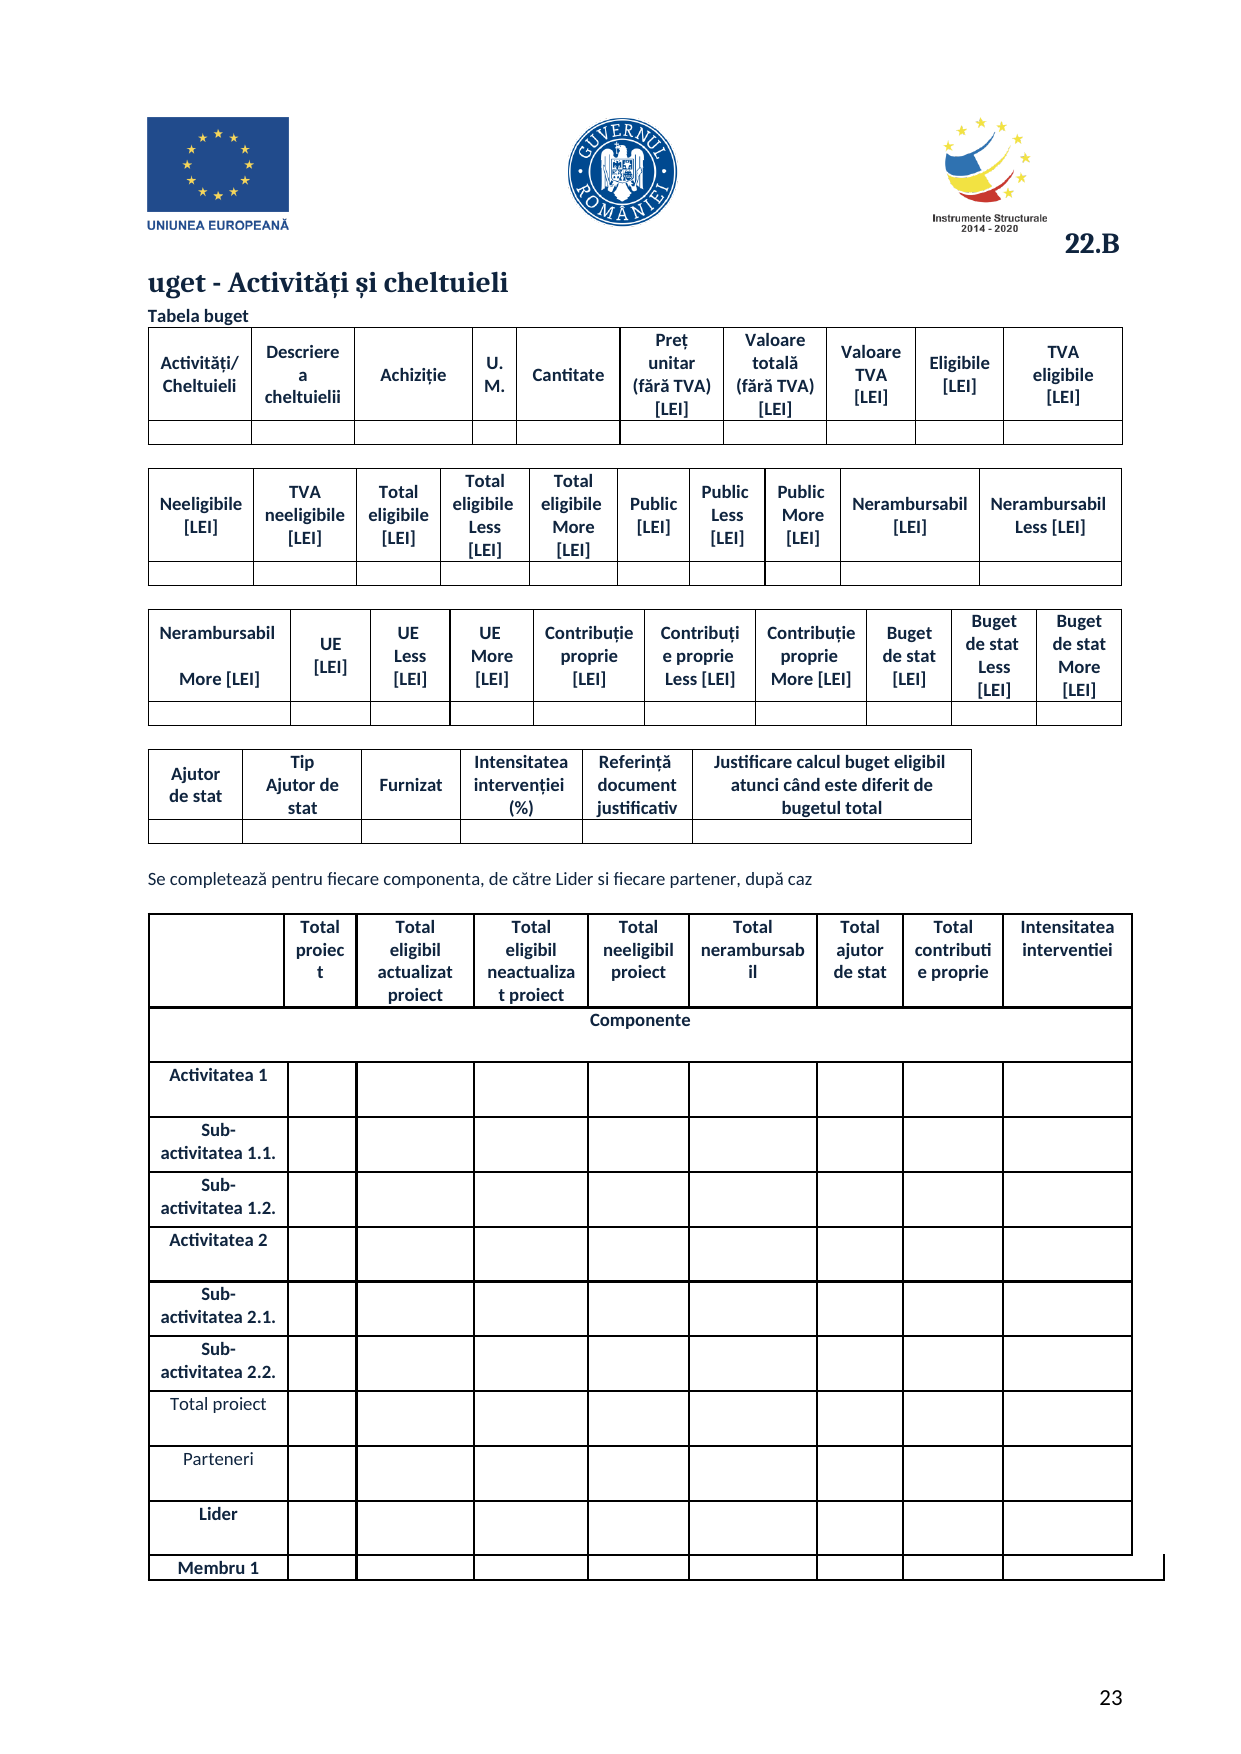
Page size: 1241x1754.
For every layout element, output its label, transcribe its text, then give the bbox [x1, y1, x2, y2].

table_cell [904, 1118, 1002, 1171]
table_header Descrierea cheltuielii [252, 328, 354, 420]
table_cell [818, 1502, 902, 1554]
table_header Eligibile [LEI] [916, 328, 1003, 420]
table_header TVA eligibile [LEI] [1004, 328, 1122, 420]
table_cell Sub- activitatea 2.2. [150, 1337, 287, 1390]
table_cell [818, 1118, 902, 1171]
table_cell [818, 1283, 902, 1335]
table_cell [358, 1228, 473, 1280]
table_cell [1004, 1447, 1131, 1499]
table_cell Membru 1 [150, 1556, 287, 1579]
table_cell [475, 1447, 587, 1499]
table_cell [149, 820, 242, 843]
table_cell [618, 562, 689, 584]
table_cell Activitatea 1 [150, 1063, 287, 1116]
table_cell [475, 1173, 587, 1226]
table_header Total contributie proprie [904, 915, 1002, 1006]
subtitle 22.Buget - Activități și cheltuieli [148, 184, 1122, 299]
table_header UE Less [LEI] [371, 610, 449, 701]
table_cell [904, 1337, 1002, 1390]
table_header Public [LEI] [618, 469, 689, 561]
table_cell [904, 1228, 1002, 1280]
table_cell [904, 1063, 1002, 1116]
table_cell [1004, 1283, 1131, 1335]
table_cell [690, 1283, 816, 1335]
table_cell [252, 421, 354, 444]
table_header TVA neeligibile [LEI] [254, 469, 356, 561]
table_cell [475, 1337, 587, 1390]
table_cell [243, 820, 361, 843]
picture [566, 116, 678, 184]
table_header Nerambursabil [LEI] [841, 469, 979, 561]
table_cell [589, 1063, 688, 1116]
table_header Nerambursabil Less [LEI] [980, 469, 1121, 561]
table_cell [289, 1556, 355, 1579]
table_cell [645, 702, 755, 725]
table_header Total eligibile [LEI] [357, 469, 440, 561]
table_header Contribuție proprie Less [LEI] [645, 610, 755, 701]
table_cell [904, 1556, 1002, 1579]
table_cell [289, 1283, 355, 1335]
table_header Public Less [LEI] [690, 469, 764, 561]
table_header Intensitatea interventiei [1004, 915, 1131, 1006]
table_cell [904, 1502, 1002, 1554]
table_cell [916, 421, 1003, 444]
table_cell [904, 1173, 1002, 1226]
table_cell [149, 562, 253, 584]
table_header Intensitatea intervenției (%) [461, 750, 582, 819]
table_cell [766, 562, 840, 584]
table_cell [358, 1173, 473, 1226]
table_header Ajutor de stat [149, 750, 242, 819]
table_header Total eligibile Less [LEI] [441, 469, 529, 561]
table_cell [357, 562, 440, 584]
table_cell [904, 1392, 1002, 1445]
table_header Nerambursabil More [LEI] [149, 610, 290, 701]
table_cell [589, 1228, 688, 1280]
table_cell [818, 1063, 902, 1116]
table_cell [441, 562, 529, 584]
table_cell [530, 562, 617, 584]
table_header Total eligibile More [LEI] [530, 469, 617, 561]
table_header Activități/Cheltuieli [149, 328, 251, 420]
table_header Contribuție proprie [LEI] [534, 610, 644, 701]
table_cell [1004, 1392, 1131, 1445]
table_cell [358, 1502, 473, 1554]
table_header Justificare calcul buget eligibil atunci când este diferit de bugetul total [693, 750, 971, 819]
table_cell [149, 421, 251, 444]
table_cell [475, 1502, 587, 1554]
text Tabela buget [148, 304, 1122, 327]
text Se completează pentru fiecare componenta, de către Lider si fiecare partener, după caz [148, 867, 1122, 890]
table_cell [690, 1063, 816, 1116]
table_cell [693, 820, 971, 843]
table_cell [289, 1173, 355, 1226]
table_header Buget de stat [LEI] [867, 610, 951, 701]
table_cell [818, 1173, 902, 1226]
table_cell [517, 421, 619, 444]
table_cell [690, 1556, 816, 1579]
table_cell [589, 1283, 688, 1335]
table_cell Componente [150, 1009, 1131, 1061]
table_cell [1004, 1502, 1131, 1554]
table_cell [589, 1118, 688, 1171]
table_cell [690, 1118, 816, 1171]
table_cell [461, 820, 582, 843]
table_header Valoare totală (fără TVA) [LEI] [724, 328, 826, 420]
table_cell [1004, 1337, 1131, 1390]
table_cell [473, 421, 516, 444]
table_header Furnizat [362, 750, 460, 819]
table_cell Total proiect [150, 1392, 287, 1445]
table_header Preţ unitar (fără TVA) [LEI] [621, 328, 723, 420]
table_cell [475, 1392, 587, 1445]
table_header UE More [LEI] [451, 610, 533, 701]
table_cell Activitatea 2 [150, 1228, 287, 1280]
table_cell [289, 1392, 355, 1445]
table_cell [690, 1392, 816, 1445]
table_cell [289, 1447, 355, 1499]
table_cell [358, 1447, 473, 1499]
table_header Total eligibil neactualizat proiect [475, 915, 587, 1006]
table_cell [149, 702, 290, 725]
table_cell [371, 702, 449, 725]
table_header Referinţă document justificativ [583, 750, 692, 819]
table_header Neeligibile [LEI] [149, 469, 253, 561]
table_cell [818, 1556, 902, 1579]
table_cell [1037, 702, 1121, 725]
table_cell [475, 1283, 587, 1335]
table_header Tip Ajutor de stat [243, 750, 361, 819]
picture [933, 117, 1047, 184]
table_cell [1004, 1228, 1131, 1280]
table_cell [690, 1228, 816, 1280]
table_cell Sub- activitatea 1.2. [150, 1173, 287, 1226]
table_cell [355, 421, 472, 444]
table_cell [451, 702, 533, 725]
table_cell [952, 702, 1036, 725]
table_header Total eligibil actualizat proiect [358, 915, 473, 1006]
table_cell [1004, 1173, 1131, 1226]
table_cell [980, 562, 1121, 584]
table_header Cantitate [517, 328, 619, 420]
table_header Total proiect [285, 915, 355, 1006]
table_cell [589, 1556, 688, 1579]
table_cell [289, 1228, 355, 1280]
table_cell [818, 1392, 902, 1445]
table_cell [534, 702, 644, 725]
table_cell [690, 1502, 816, 1554]
table_header Total neeligibil proiect [589, 915, 688, 1006]
table_cell [475, 1118, 587, 1171]
table_cell [289, 1337, 355, 1390]
table_cell [289, 1118, 355, 1171]
table_cell [583, 820, 692, 843]
table_cell [358, 1337, 473, 1390]
table_cell [475, 1063, 587, 1116]
table_cell [289, 1063, 355, 1116]
table_cell [690, 1173, 816, 1226]
table_cell [1004, 1063, 1131, 1116]
picture [147, 117, 289, 230]
table_cell [818, 1337, 902, 1390]
table_cell [475, 1556, 587, 1579]
table_header UE [LEI] [291, 610, 370, 701]
table_cell [475, 1228, 587, 1280]
table_cell [358, 1118, 473, 1171]
table_cell [690, 1337, 816, 1390]
table_cell [358, 1556, 473, 1579]
table_cell Sub- activitatea 2.1. [150, 1283, 287, 1335]
table_cell [289, 1502, 355, 1554]
table_header Achiziție [355, 328, 472, 420]
table_cell [358, 1063, 473, 1116]
table_cell [362, 820, 460, 843]
table_cell [1004, 1118, 1131, 1171]
table_header Total nerambursabil [690, 915, 816, 1006]
table_cell [589, 1337, 688, 1390]
table_cell [818, 1228, 902, 1280]
table_cell [827, 421, 915, 444]
table_header Public More [LEI] [766, 469, 840, 561]
table_cell Parteneri [150, 1447, 287, 1499]
table_cell [589, 1173, 688, 1226]
table_header Total ajutor de stat [818, 915, 902, 1006]
table_cell [818, 1447, 902, 1499]
table_cell [1004, 1554, 1163, 1579]
table_cell [589, 1392, 688, 1445]
table_header [150, 915, 283, 1006]
table_header U.M. [473, 328, 516, 420]
table_cell [904, 1283, 1002, 1335]
table_header Contribuție proprie More [LEI] [756, 610, 866, 701]
table_cell Sub- activitatea 1.1. [150, 1118, 287, 1171]
table_cell [621, 421, 723, 444]
table_cell [589, 1502, 688, 1554]
table_cell [904, 1447, 1002, 1499]
table_cell [291, 702, 370, 725]
table_cell [724, 421, 826, 444]
table_cell Lider [150, 1502, 287, 1554]
table_cell [841, 562, 979, 584]
table_cell [1004, 421, 1122, 444]
table_cell [589, 1447, 688, 1499]
table_cell [358, 1283, 473, 1335]
table_cell [690, 562, 764, 584]
table_header Buget de stat Less [LEI] [952, 610, 1036, 701]
table_cell [756, 702, 866, 725]
table_header Valoare TVA [LEI] [827, 328, 915, 420]
table_header Buget de stat More [LEI] [1037, 610, 1121, 701]
table_cell [358, 1392, 473, 1445]
table_cell [690, 1447, 816, 1499]
table_cell [254, 562, 356, 584]
table_cell [867, 702, 951, 725]
